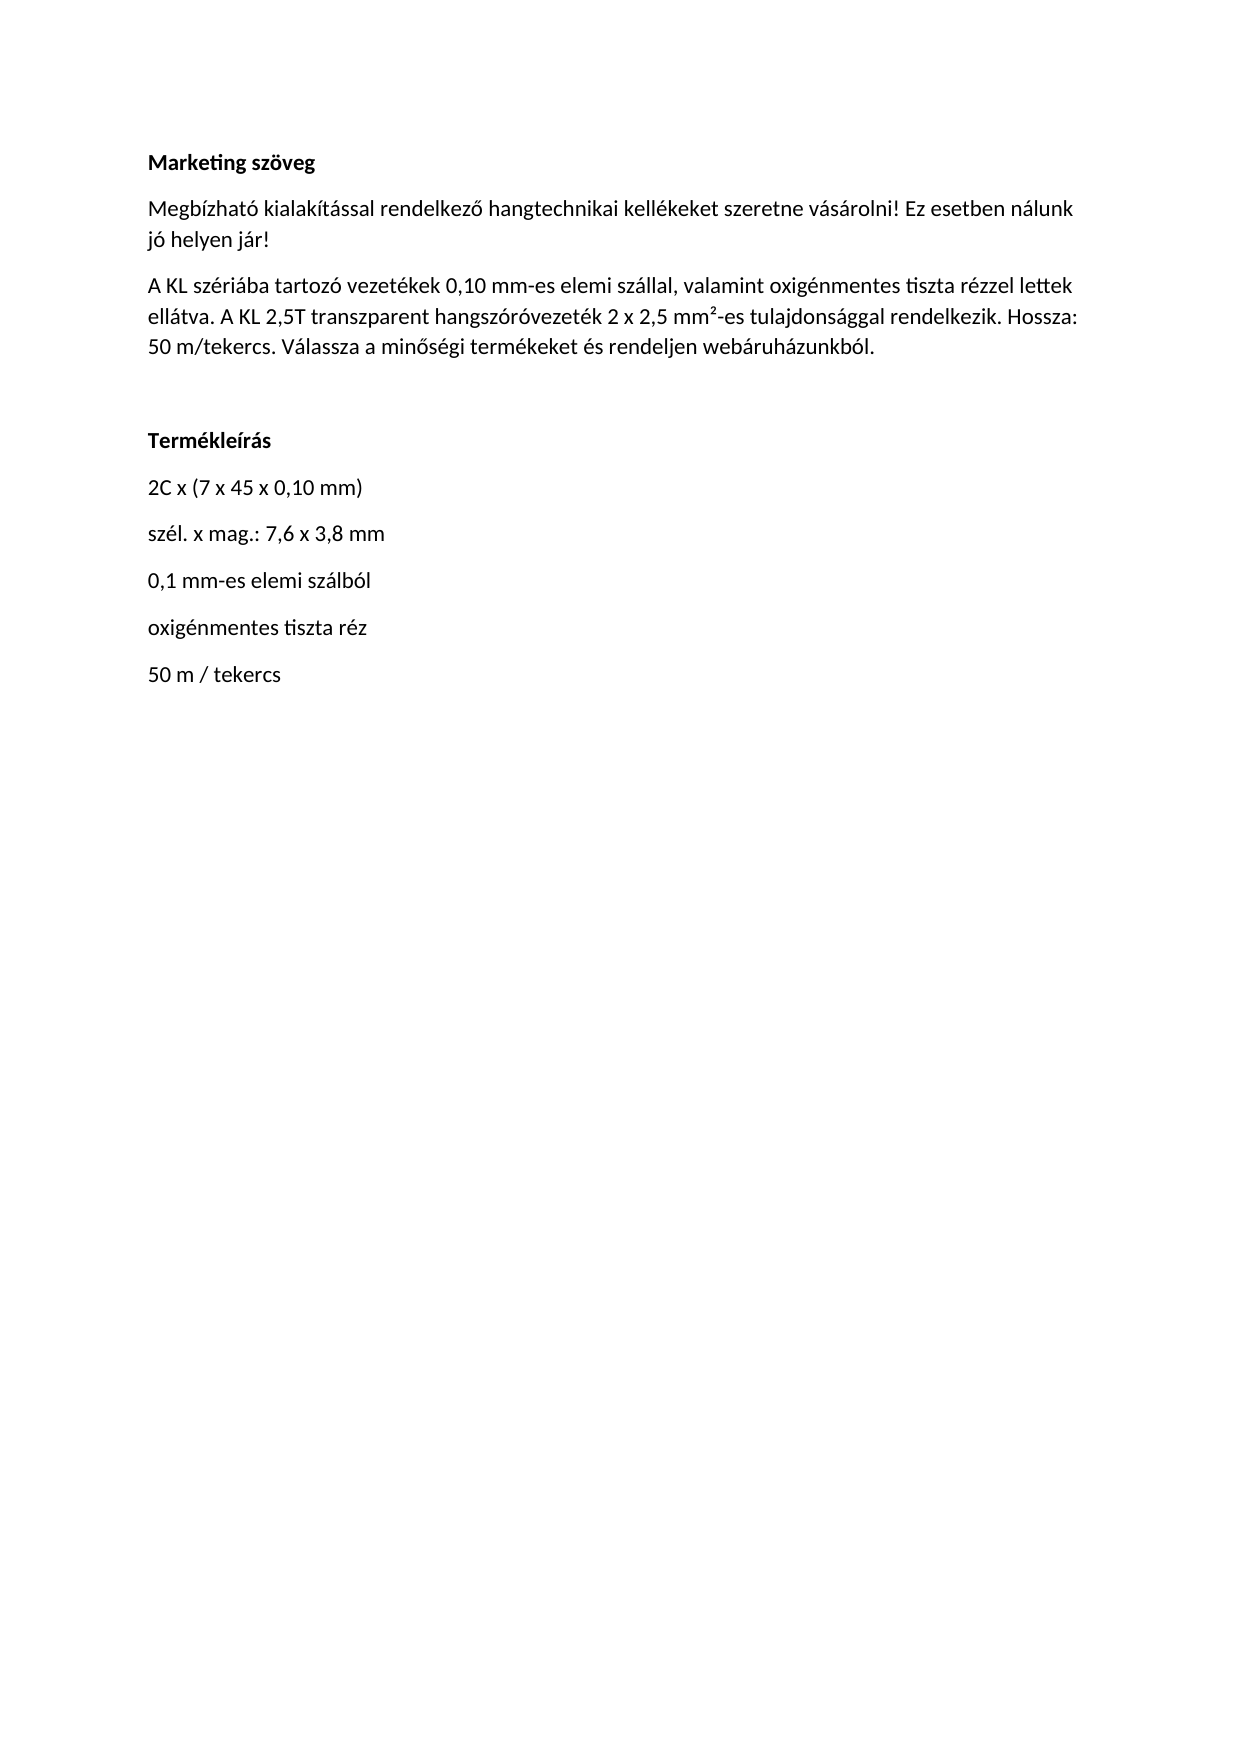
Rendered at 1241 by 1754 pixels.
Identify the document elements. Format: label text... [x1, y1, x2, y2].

text Marketing szöveg [148, 148, 1093, 176]
text 50 m / tekercs [148, 660, 1093, 688]
text Termékleírás [148, 426, 1093, 454]
text A KL szériába tartozó vezetékek 0,10 mm-es elemi szállal, valamint oxigénmentes tiszta rézzel lettek ellátva. A KL 2,5T transzparent hangszóróvezeték 2 x 2,5 mm²-es tulajdonsággal rendelkezik. Hossza: 50 m/tekercs. Válassza a minőségi termékeket és rendeljen webáruházunkból. [148, 272, 1093, 360]
text oxigénmentes tiszta réz [148, 613, 1093, 641]
text Megbízható kialakítással rendelkező hangtechnikai kellékeket szeretne vásárolni! Ez esetben nálunk jó helyen jár! [148, 194, 1093, 253]
text 2C x (7 x 45 x 0,10 mm) [148, 473, 1093, 501]
text szél. x mag.: 7,6 x 3,8 mm [148, 519, 1093, 547]
text 0,1 mm-es elemi szálból [148, 566, 1093, 594]
